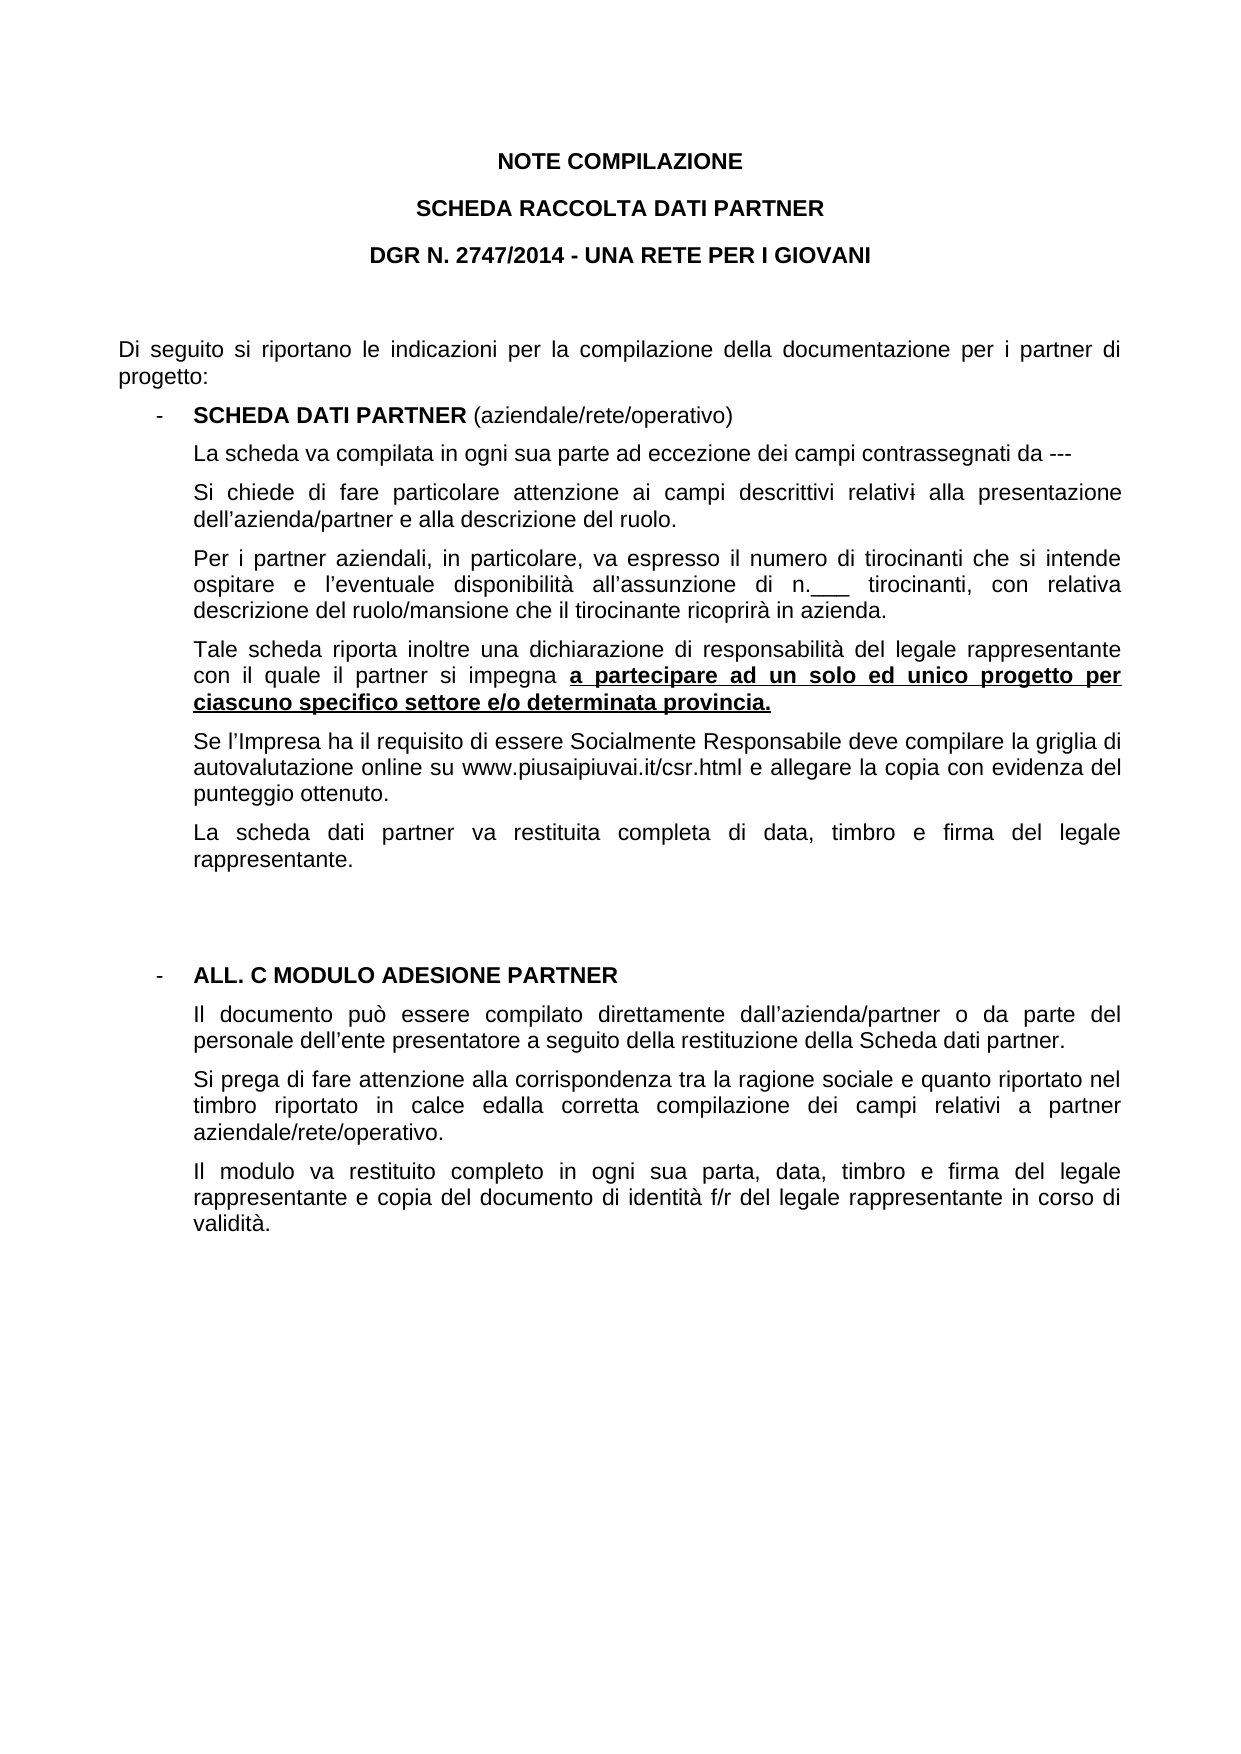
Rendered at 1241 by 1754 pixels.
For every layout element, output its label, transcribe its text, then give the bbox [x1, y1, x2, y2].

list La scheda dati partner va restituita completa di data, timbro e firma del legale rappresentante. [193, 819, 1122, 872]
list Tale scheda riporta inoltre una dichiarazione di responsabilità del legale rappresentante con il quale il partner si impegna a partecipare ad un solo ed unico progetto per ciascuno specifico settore e/o determinata provincia. [193, 636, 1122, 715]
list Il modulo va restituito completo in ogni sua parta, data, timbro e firma del legale rappresentante e copia del documento di identità f/r del legale rappresentante in corso di validità. [193, 1158, 1122, 1237]
list La scheda va compilata in ogni sua parte ad eccezione dei campi contrassegnati da --- [193, 440, 1122, 467]
list ALL. C MODULO ADESIONE PARTNER [156, 962, 1122, 988]
list Per i partner aziendali, in particolare, va espresso il numero di tirocinanti che si intende ospitare e l’eventuale disponibilità all’assunzione di n.___ tirocinanti, con relativa descrizione del ruolo/mansione che il tirocinante ricoprirà in azienda. [193, 544, 1122, 623]
list Il documento può essere compilato direttamente dall’azienda/partner o da parte del personale dell’ente presentatore a seguito della restituzione della Scheda dati partner. [193, 1001, 1122, 1054]
text SCHEDA RACCOLTA DATI PARTNER [118, 195, 1122, 221]
list Se l’Impresa ha il requisito di essere Socialmente Responsabile deve compilare la griglia di autovalutazione online su www.piusaipiuvai.it/csr.html e allegare la copia con evidenza del punteggio ottenuto. [193, 728, 1122, 807]
list Si chiede di fare particolare attenzione ai campi descrittivi relativi alla presentazione dell’azienda/partner e alla descrizione del ruolo. [193, 479, 1122, 532]
text DGR N. 2747/2014 - UNA RETE PER I GIOVANI [118, 242, 1122, 268]
list Si prega di fare attenzione alla corrispondenza tra la ragione sociale e quanto riportato nel timbro riportato in calce edalla corretta compilazione dei campi relativi a partner aziendale/rete/operativo. [193, 1066, 1122, 1145]
text NOTE COMPILAZIONE [118, 148, 1122, 174]
text Di seguito si riportano le indicazioni per la compilazione della documentazione per i partner di progetto: [118, 336, 1122, 389]
list SCHEDA DATI PARTNER (aziendale/rete/operativo) [156, 402, 1122, 428]
